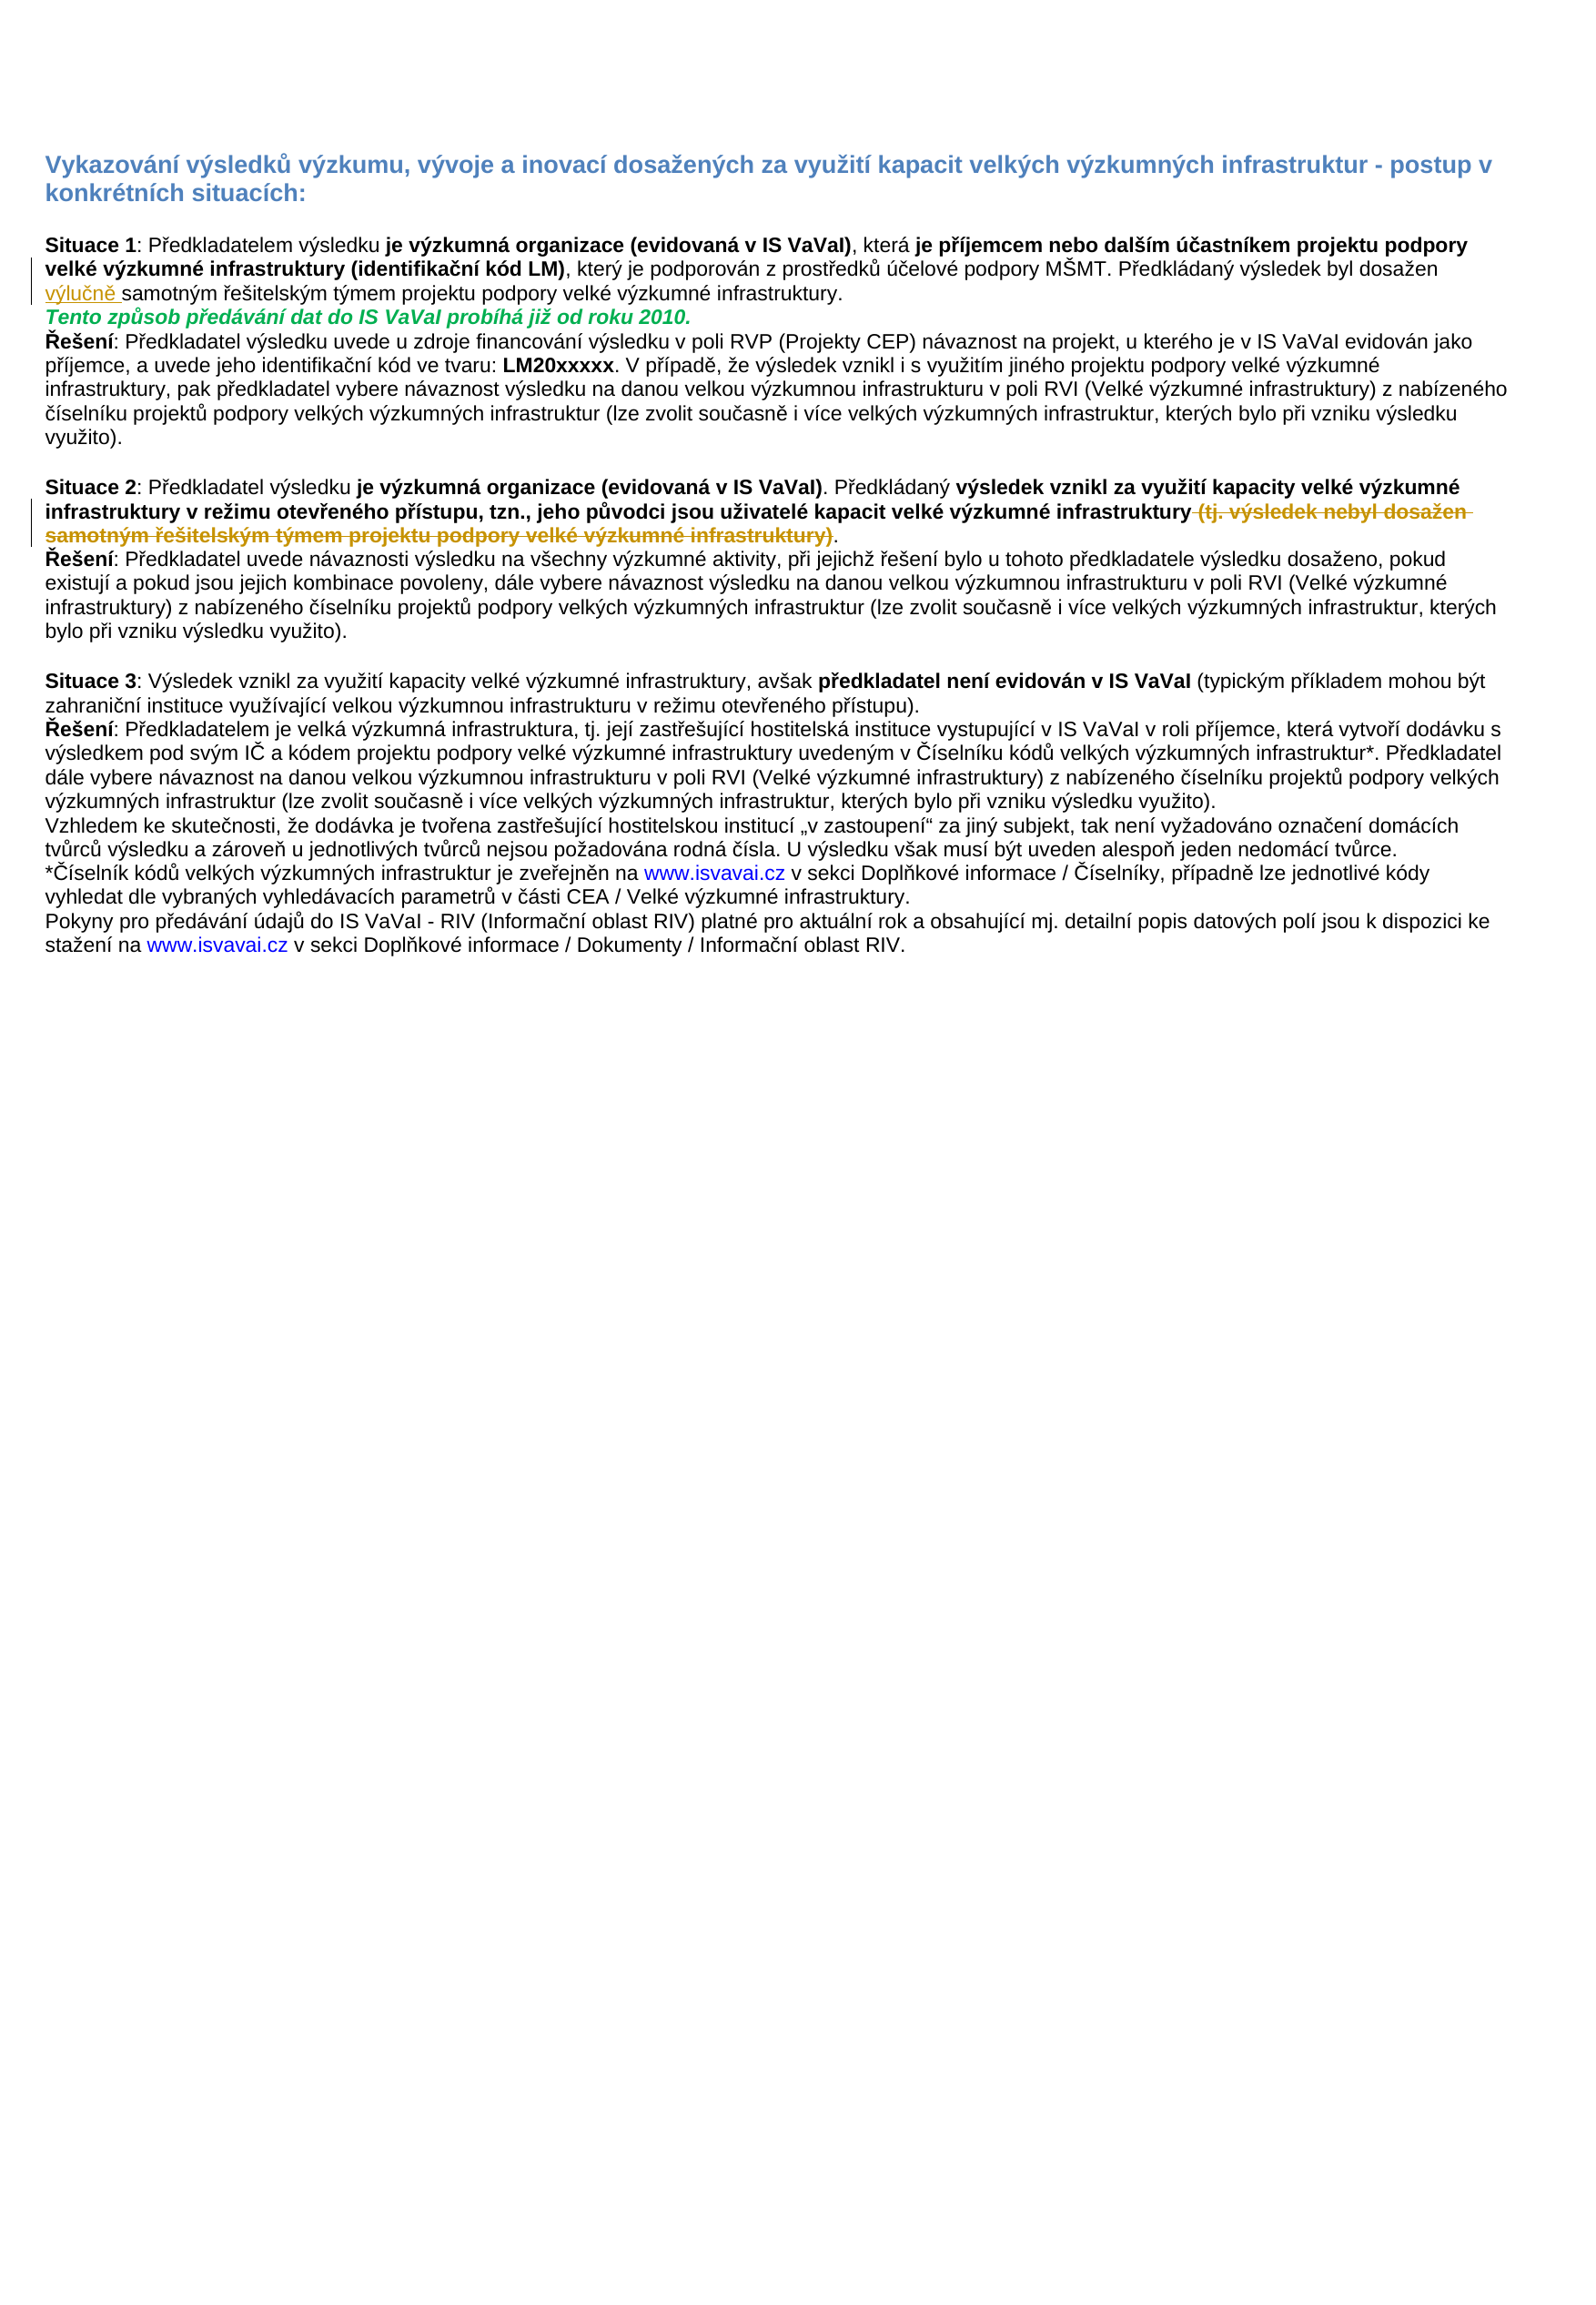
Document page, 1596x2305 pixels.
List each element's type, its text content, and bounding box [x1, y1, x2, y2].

text Pokyny pro předávání údajů do IS VaVaI - RIV (Informační oblast RIV) platné pro aktuální rok a obsahující mj. detailní popis datových polí jsou k dispozici ke stažení na www.isvavai.cz v sekci Doplňkové informace / Dokumenty / Informační oblast RIV. [45, 909, 1510, 957]
text Vzhledem ke skutečnosti, že dodávka je tvořena zastřešující hostitelskou institucí „v zastoupení“ za jiný subjekt, tak není vyžadováno označení domácích tvůrců výsledku a zároveň u jednotlivých tvůrců nejsou požadována rodná čísla. U výsledku však musí být uveden alespoň jeden nedomácí tvůrce. [45, 813, 1510, 861]
text Řešení: Předkladatel uvede návaznosti výsledku na všechny výzkumné aktivity, při jejichž řešení bylo u tohoto předkladatele výsledku dosaženo, pokud existují a pokud jsou jejich kombinace povoleny, dále vybere návaznost výsledku na danou velkou výzkumnou infrastrukturu v poli RVI (Velké výzkumné infrastruktury) z nabízeného číselníku projektů podpory velkých výzkumných infrastruktur (lze zvolit současně i více velkých výzkumných infrastruktur, kterých bylo při vzniku výsledku využito). [45, 547, 1510, 643]
text Vykazování výsledků výzkumu, vývoje a inovací dosažených za využití kapacit velkých výzkumných infrastruktur - postup v konkrétních situacích: [45, 150, 1510, 207]
text Tento způsob předávání dat do IS VaVaI probíhá již od roku 2010. [45, 305, 1510, 329]
text Řešení: Předkladatel výsledku uvede u zdroje financování výsledku v poli RVP (Projekty CEP) návaznost na projekt, u kterého je v IS VaVaI evidován jako příjemce, a uvede jeho identifikační kód ve tvaru: LM20xxxxx. V případě, že výsledek vznikl i s využitím jiného projektu podpory velké výzkumné infrastruktury, pak předkladatel vybere návaznost výsledku na danou velkou výzkumnou infrastrukturu v poli RVI (Velké výzkumné infrastruktury) z nabízeného číselníku projektů podpory velkých výzkumných infrastruktur (lze zvolit současně i více velkých výzkumných infrastruktur, kterých bylo při vzniku výsledku využito). [45, 329, 1510, 449]
text Situace 3: Výsledek vznikl za využití kapacity velké výzkumné infrastruktury, avšak předkladatel není evidován v IS VaVaI (typickým příkladem mohou být zahraniční instituce využívající velkou výzkumnou infrastrukturu v režimu otevřeného přístupu). [45, 669, 1510, 717]
text Situace 2: Předkladatel výsledku je výzkumná organizace (evidovaná v IS VaVaI). Předkládaný výsledek vznikl za využití kapacity velké výzkumné infrastruktury v režimu otevřeného přístupu, tzn., jeho původci jsou uživatelé kapacit velké výzkumné infrastruktury. [45, 475, 1510, 547]
text Situace 1: Předkladatelem výsledku je výzkumná organizace (evidovaná v IS VaVaI), která je příjemcem nebo dalším účastníkem projektu podpory velké výzkumné infrastruktury (identifikační kód LM), který je podporován z prostředků účelové podpory MŠMT. Předkládaný výsledek byl dosažen samotným řešitelským týmem projektu podpory velké výzkumné infrastruktury. [45, 233, 1510, 305]
text Řešení: Předkladatelem je velká výzkumná infrastruktura, tj. její zastřešující hostitelská instituce vystupující v IS VaVaI v roli příjemce, která vytvoří dodávku s výsledkem pod svým IČ a kódem projektu podpory velké výzkumné infrastruktury uvedeným v Číselníku kódů velkých výzkumných infrastruktur*. Předkladatel dále vybere návaznost na danou velkou výzkumnou infrastrukturu v poli RVI (Velké výzkumné infrastruktury) z nabízeného číselníku projektů podpory velkých výzkumných infrastruktur (lze zvolit současně i více velkých výzkumných infrastruktur, kterých bylo při vzniku výsledku využito). [45, 717, 1510, 813]
text *Číselník kódů velkých výzkumných infrastruktur je zveřejněn na www.isvavai.cz v sekci Doplňkové informace / Číselníky, případně lze jednotlivé kódy vyhledat dle vybraných vyhledávacích parametrů v části CEA / Velké výzkumné infrastruktury. [45, 861, 1510, 909]
